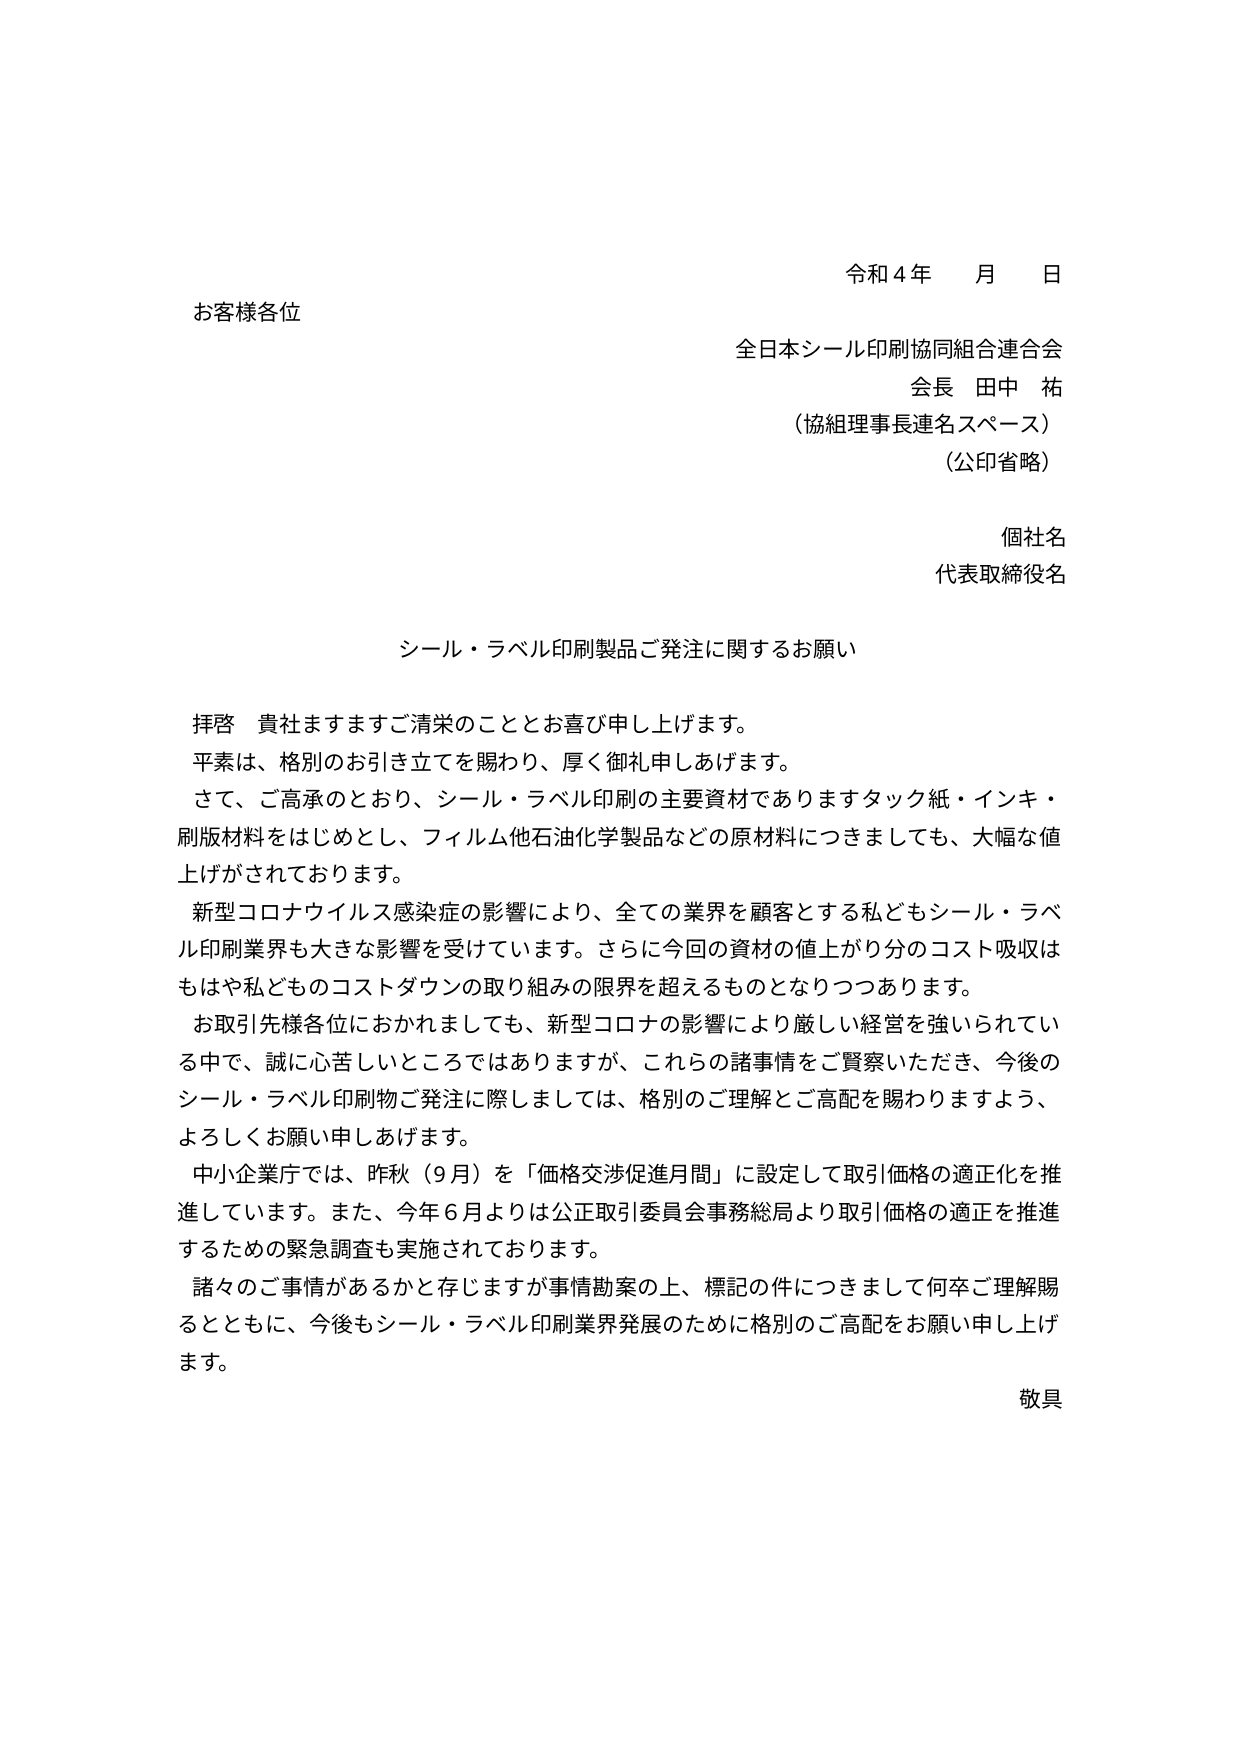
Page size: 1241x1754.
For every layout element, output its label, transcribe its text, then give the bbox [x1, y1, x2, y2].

text 拝啓 貴社ますますご清栄のこととお喜び申し上げます。 [177, 704, 1063, 742]
text 新型コロナウイルス感染症の影響により、全ての業界を顧客とする私どもシール・ラベル印刷業界も大きな影響を受けています。さらに今回の資材の値上がり分のコスト吸収は、もはや私どものコストダウンの取り組みの限界を超えるものとなりつつあります。 [177, 892, 1063, 1004]
text 会長 田中 祐 [177, 367, 1063, 404]
text （協組理事長連名スペース） [177, 404, 1063, 442]
text 個社名 [192, 517, 1092, 554]
text 令和4年 月 日 [177, 254, 1063, 292]
text 代表取締役名 [177, 554, 1078, 592]
text お客様各位 [177, 292, 1063, 329]
text 中小企業庁では、昨秋（9月）を「価格交渉促進月間」に設定して取引価格の適正化を推進しています。また、今年６月よりは公正取引委員会事務総局より取引価格の適正を推進するための緊急調査も実施されております。 [177, 1154, 1063, 1267]
text 全日本シール印刷協同組合連合会 [177, 329, 1063, 367]
text さて、ご高承のとおり、シール・ラベル印刷の主要資材でありますタック紙・インキ・刷版材料をはじめとし、フィルム他石油化学製品などの原材料につきましても、大幅な値上げがされております。 [177, 779, 1063, 892]
text 平素は、格別のお引き立てを賜わり、厚く御礼申しあげます。 [177, 742, 1063, 779]
text 諸々のご事情があるかと存じますが事情勘案の上、標記の件につきまして何卒ご理解賜るとともに、今後もシール・ラベル印刷業界発展のために格別のご高配をお願い申し上げます。 [177, 1267, 1063, 1379]
text お取引先様各位におかれましても、新型コロナの影響により厳しい経営を強いられている中で、誠に心苦しいところではありますが、これらの諸事情をご賢察いただき、今後のシール・ラベル印刷物ご発注に際しましては、格別のご理解とご高配を賜わりますよう、よろしくお願い申しあげます。 [177, 1004, 1063, 1154]
text 敬具 [177, 1379, 1063, 1417]
text （公印省略） [177, 442, 1063, 479]
text シール・ラベル印刷製品ご発注に関するお願い [177, 629, 1063, 667]
